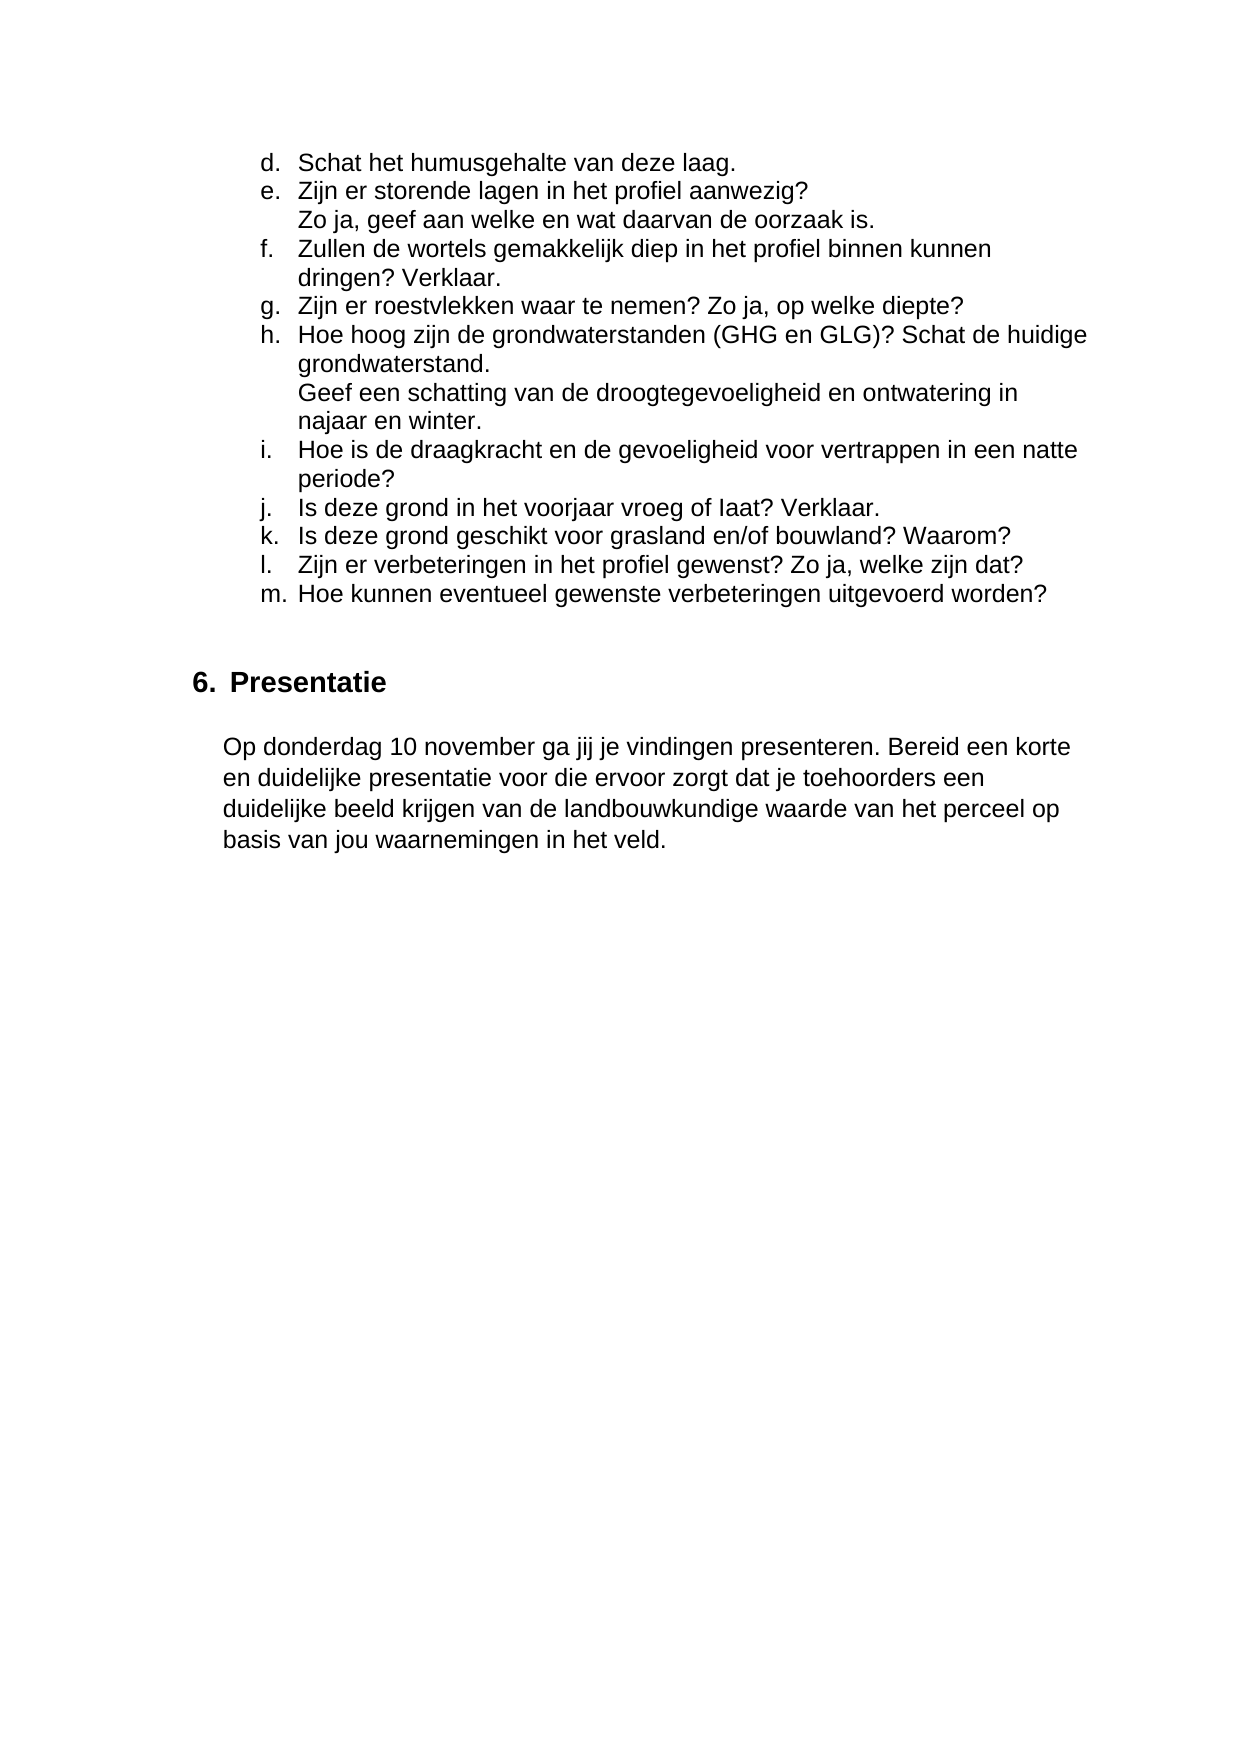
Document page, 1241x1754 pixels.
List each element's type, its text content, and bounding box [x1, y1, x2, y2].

list Hoe is de draagkracht en de gevoeligheid voor vertrappen in een natte periode? [260, 435, 1093, 493]
list Zijn er verbeteringen in het profiel gewenst? Zo ja, welke zijn dat? [260, 550, 1093, 579]
list Zijn er roestvlekken waar te nemen? Zo ja, op welke diepte? [260, 291, 1093, 320]
list Presentatie [192, 665, 1093, 699]
list Zullen de wortels gemakkelijk diep in het profiel binnen kunnen dringen? Verklaar. [260, 234, 1093, 291]
list Hoe kunnen eventueel gewenste verbeteringen uitgevoerd worden? [260, 579, 1093, 608]
list Is deze grond geschikt voor grasland en/of bouwland? Waarom? [260, 521, 1093, 550]
list Hoe hoog zijn de grondwaterstanden (GHG en GLG)? Schat de huidige grondwaterstand. Geef een schatting van de droogtegevoeligheid en ontwatering in najaar en winter. [260, 320, 1093, 435]
list Schat het humusgehalte van deze laag. [260, 148, 1093, 176]
list Is deze grond in het voorjaar vroeg of Iaat? Verklaar. [260, 493, 1093, 521]
list Zijn er storende lagen in het profiel aanwezig? Zo ja, geef aan welke en wat daarvan de oorzaak is. [260, 176, 1093, 234]
list Op donderdag 10 november ga jij je vindingen presenteren. Bereid een korte en duidelijke presentatie voor die ervoor zorgt dat je toehoorders een duidelijke beeld krijgen van de landbouwkundige waarde van het perceel op basis van jou waarnemingen in het veld. [223, 732, 1093, 854]
